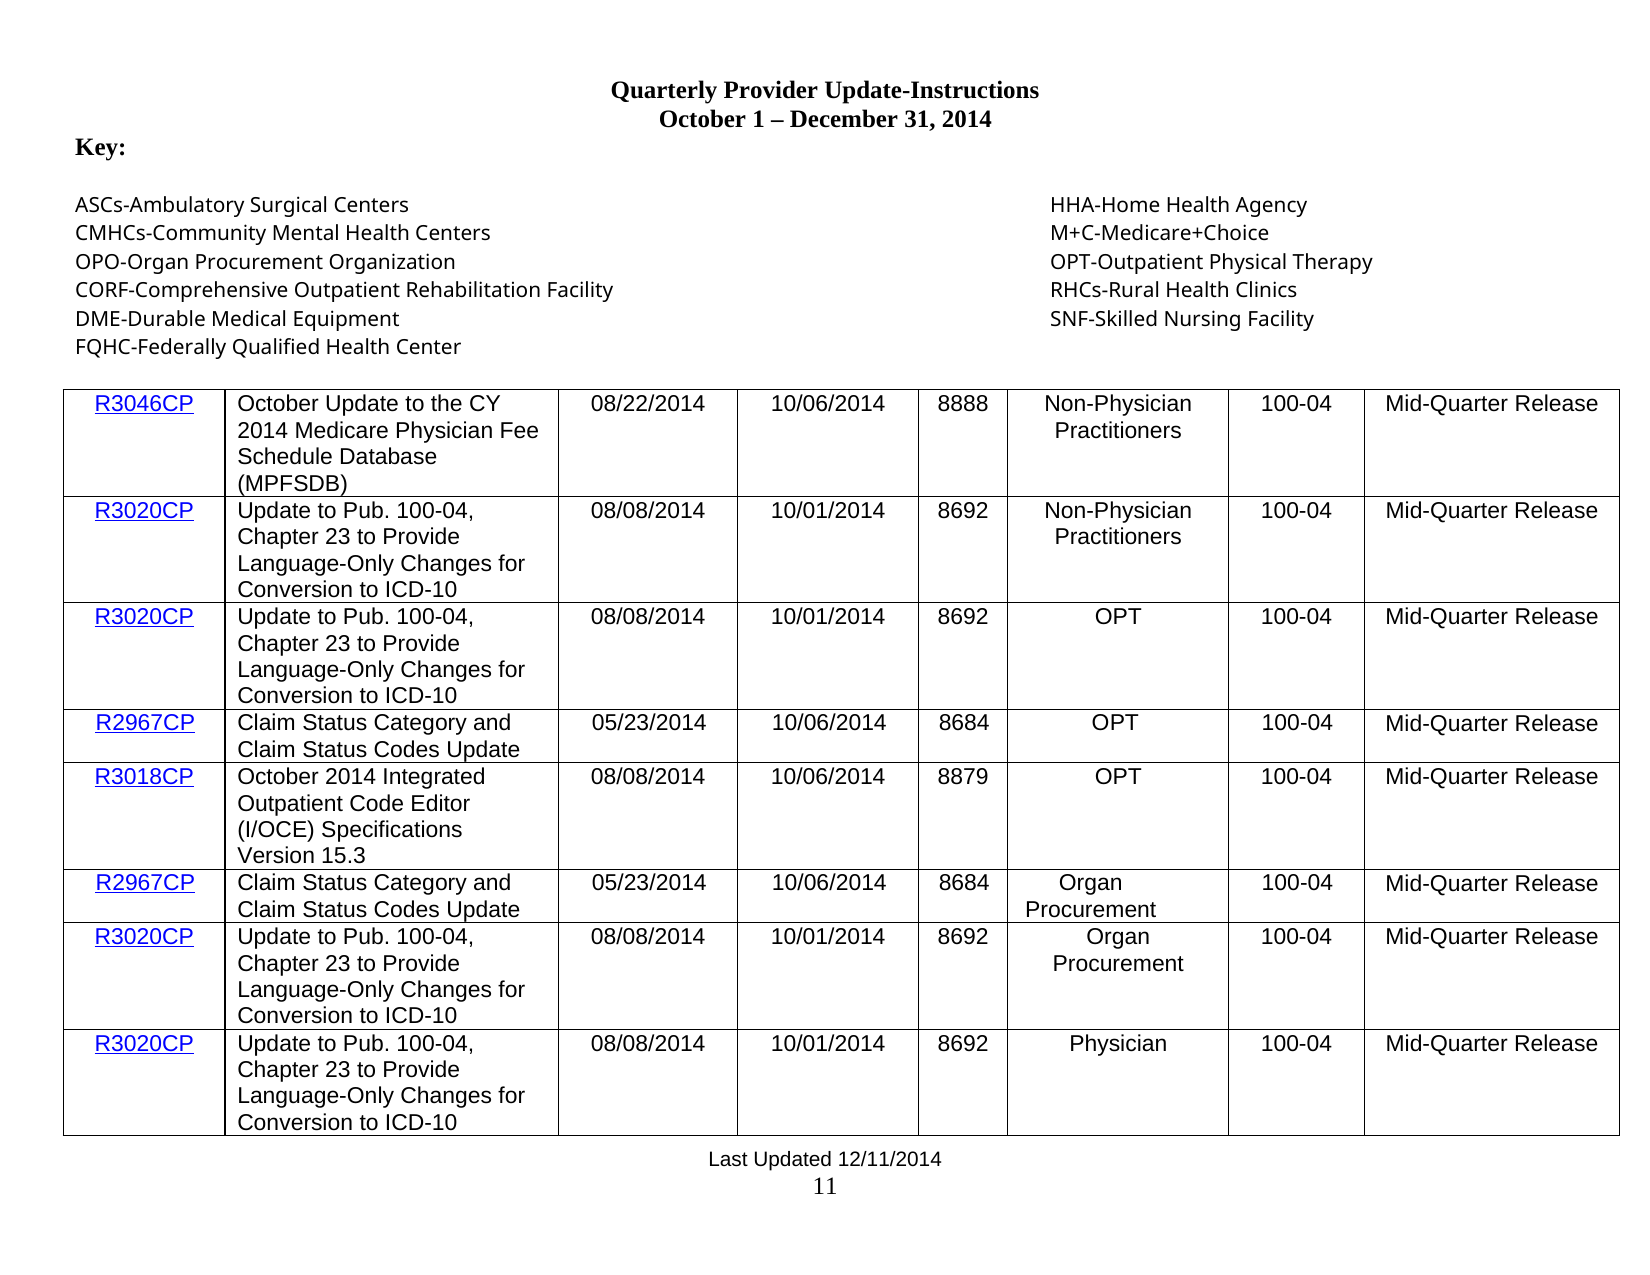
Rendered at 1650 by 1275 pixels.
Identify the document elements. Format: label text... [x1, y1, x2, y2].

table_cell 10/01/2014 [738, 1030, 918, 1135]
table_cell 05/23/2014 [559, 870, 737, 922]
table_cell OPT [1008, 603, 1228, 709]
table_cell 100-04 [1229, 923, 1364, 1029]
table_cell Mid-Quarter Release [1365, 1030, 1619, 1135]
table_cell October Update to the CY 2014 Medicare Physician Fee Schedule Database (MPFSDB) [226, 390, 558, 496]
table_cell 10/06/2014 [738, 763, 918, 869]
table_cell Mid-Quarter Release [1365, 870, 1619, 922]
table_cell 100-04 [1229, 497, 1364, 602]
table_cell Claim Status Category and Claim Status Codes Update [226, 710, 558, 762]
table_cell R2967CP [64, 710, 224, 762]
table_cell OPT [1008, 763, 1228, 869]
table_cell 8692 [919, 603, 1007, 709]
table_cell OPT [1008, 710, 1228, 762]
table_cell Mid-Quarter Release [1365, 390, 1619, 496]
table_cell 05/23/2014 [559, 710, 737, 762]
table_cell 8879 [919, 763, 1007, 869]
table_cell Non-Physician Practitioners [1008, 390, 1228, 496]
table_cell 100-04 [1229, 870, 1364, 922]
table_cell 100-04 [1229, 1030, 1364, 1135]
table_cell R3020CP [64, 923, 224, 1029]
table_cell Update to Pub. 100-04, Chapter 23 to Provide Language-Only Changes for Conversion to ICD-10 [226, 1030, 558, 1135]
table_cell 8684 [919, 870, 1007, 922]
table_cell 10/06/2014 [738, 390, 918, 496]
table_cell 10/01/2014 [738, 603, 918, 709]
table_cell 8684 [919, 710, 1007, 762]
table_cell Update to Pub. 100-04, Chapter 23 to Provide Language-Only Changes for Conversion to ICD-10 [226, 497, 558, 602]
table_cell Organ Procurement [1008, 870, 1228, 922]
table_cell 10/06/2014 [738, 870, 918, 922]
table_cell 10/06/2014 [738, 710, 918, 762]
table_cell Mid-Quarter Release [1365, 923, 1619, 1029]
table_cell 08/08/2014 [559, 1030, 737, 1135]
table_cell October 2014 Integrated Outpatient Code Editor (I/OCE) Specifications Version 15.3 [226, 763, 558, 869]
table_cell Mid-Quarter Release [1365, 710, 1619, 762]
table_cell 100-04 [1229, 603, 1364, 709]
table_cell R3020CP [64, 1030, 224, 1135]
table_cell R3046CP [64, 390, 224, 496]
table_cell 08/08/2014 [559, 923, 737, 1029]
table_cell 100-04 [1229, 763, 1364, 869]
table_cell R2967CP [64, 870, 224, 922]
table_cell 08/08/2014 [559, 497, 737, 602]
table_cell Claim Status Category and Claim Status Codes Update [226, 870, 558, 922]
table_cell 8692 [919, 923, 1007, 1029]
table_cell Physician [1008, 1030, 1228, 1135]
table_cell R3018CP [64, 763, 224, 869]
table_cell R3020CP [64, 497, 224, 602]
table_cell Mid-Quarter Release [1365, 497, 1619, 602]
table_cell 8692 [919, 1030, 1007, 1135]
table_cell Organ Procurement [1008, 923, 1228, 1029]
table_cell R3020CP [64, 603, 224, 709]
table_cell 08/22/2014 [559, 390, 737, 496]
table_cell 10/01/2014 [738, 497, 918, 602]
table_cell 08/08/2014 [559, 603, 737, 709]
table_cell Mid-Quarter Release [1365, 603, 1619, 709]
table_cell 10/01/2014 [738, 923, 918, 1029]
table_cell 100-04 [1229, 710, 1364, 762]
table_cell Mid-Quarter Release [1365, 763, 1619, 869]
table_cell 100-04 [1229, 390, 1364, 496]
table_cell 8692 [919, 497, 1007, 602]
table_cell Update to Pub. 100-04, Chapter 23 to Provide Language-Only Changes for Conversion to ICD-10 [226, 603, 558, 709]
table_cell 8888 [919, 390, 1007, 496]
table_cell Update to Pub. 100-04, Chapter 23 to Provide Language-Only Changes for Conversion to ICD-10 [226, 923, 558, 1029]
table_cell 08/08/2014 [559, 763, 737, 869]
table_cell Non-Physician Practitioners [1008, 497, 1228, 602]
